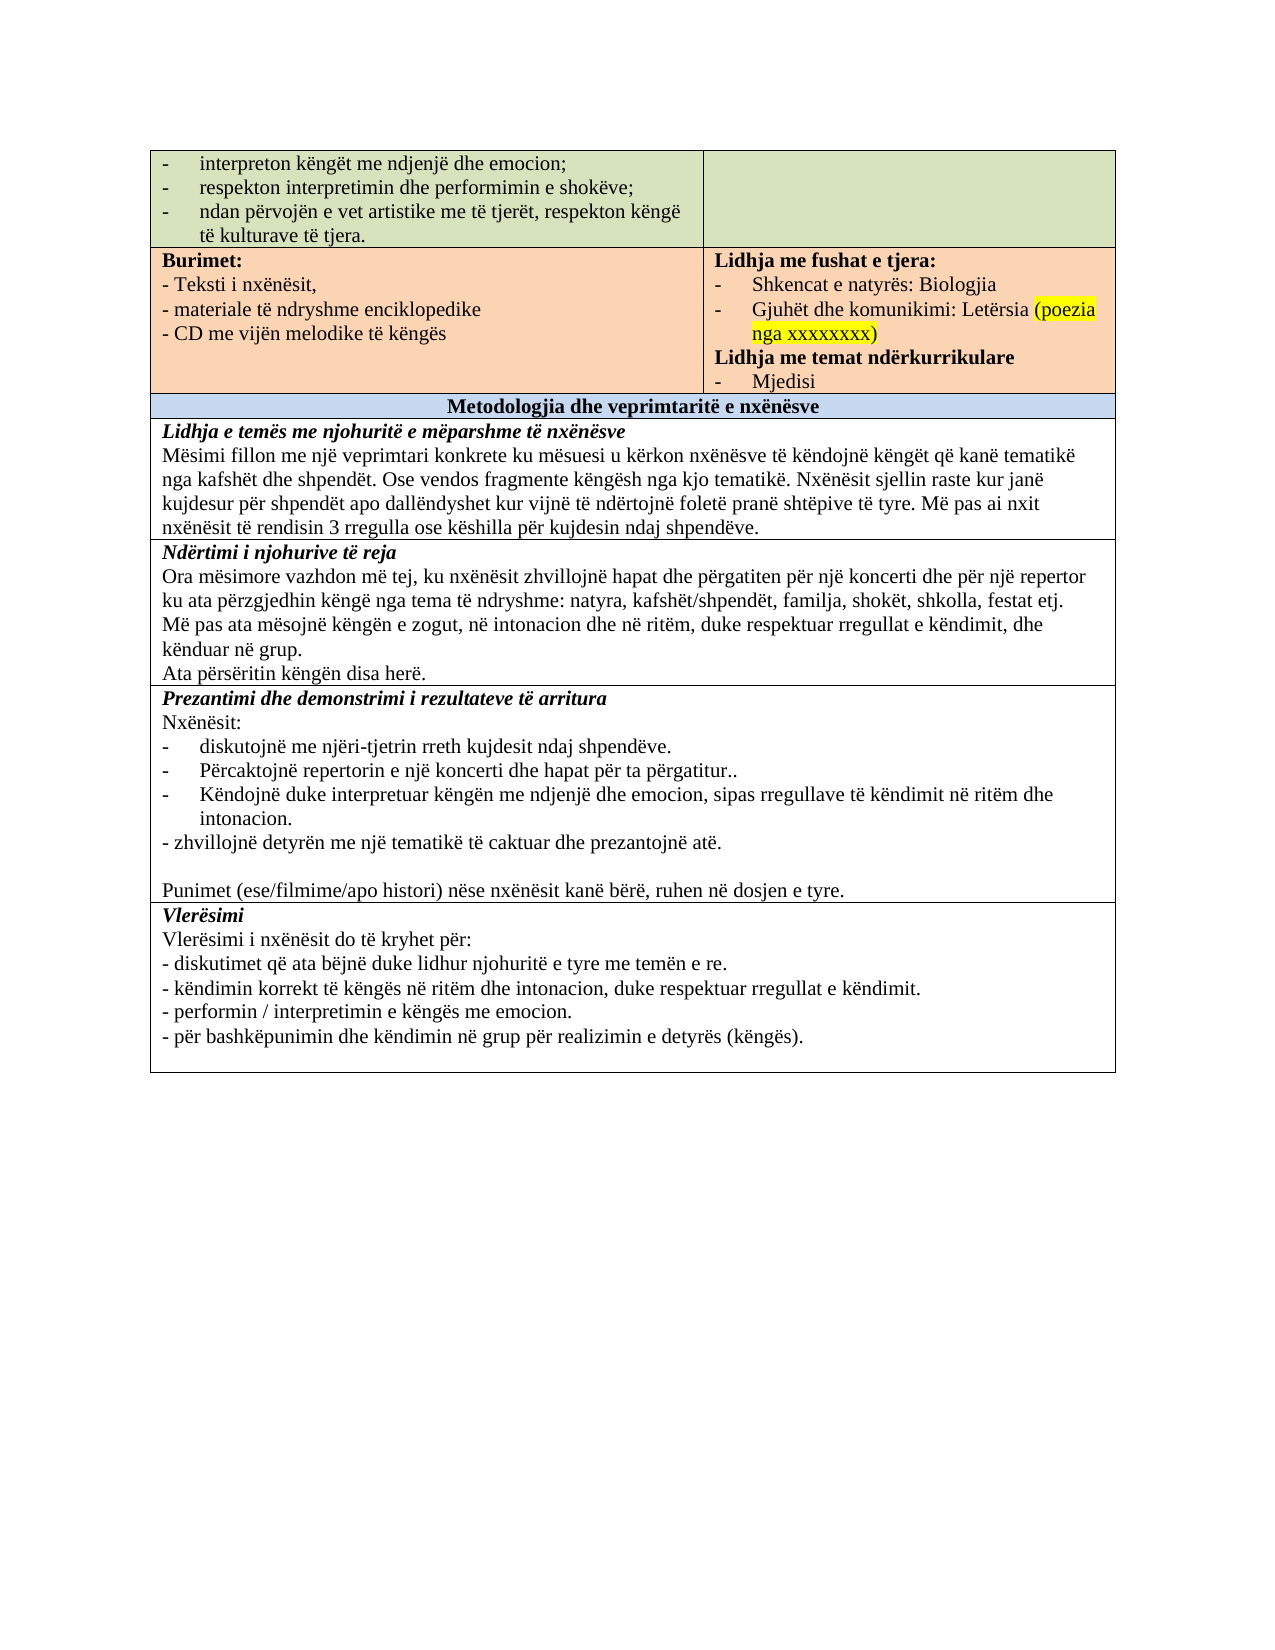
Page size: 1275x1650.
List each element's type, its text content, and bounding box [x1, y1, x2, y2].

table_cell Vlerësimi Vlerësimi i nxënësit do të kryhet për: - diskutimet që ata bëjnë duke lidhur njohuritë e tyre me temën e re. - këndimin korrekt të këngës në ritëm dhe intonacion, duke respektuar rregullat e këndimit. - performin / interpretimin e këngës me emocion. - për bashkëpunimin dhe këndimin në grup për realizimin e detyrës (këngës). [151, 903, 1115, 1072]
table_cell Lidhja e temës me njohuritë e mëparshme të nxënësve Mësimi fillon me një veprimtari konkrete ku mësuesi u kërkon nxënësve të këndojnë këngët që kanë tematikë nga kafshët dhe shpendët. Ose vendos fragmente këngësh nga kjo tematikë. Nxënësit sjellin raste kur janë kujdesur për shpendët apo dallëndyshet kur vijnë të ndërtojnë foletë pranë shtëpive të tyre. Më pas ai nxit nxënësit të rendisin 3 rregulla ose këshilla për kujdesin ndaj shpendëve. [151, 419, 1115, 539]
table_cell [704, 151, 1115, 247]
table_cell Lidhja me fushat e tjera: Shkencat e natyrës: Biologjia Gjuhët dhe komunikimi: Letërsia (poezia nga xxxxxxxx) Lidhja me temat ndërkurrikulare Mjedisi [704, 248, 1115, 393]
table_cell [151, 151, 703, 247]
table_cell Metodologjia dhe veprimtaritë e nxënësve [151, 394, 1115, 418]
table_cell Burimet: - Teksti i nxënësit, - materiale të ndryshme enciklopedike - CD me vijën melodike të këngës [151, 248, 703, 393]
table_cell Prezantimi dhe demonstrimi i rezultateve të arritura Nxënësit: diskutojnë me njëri-tjetrin rreth kujdesit ndaj shpendëve. Përcaktojnë repertorin e një koncerti dhe hapat për ta përgatitur.. Këndojnë duke interpretuar këngën me ndjenjë dhe emocion, sipas rregullave të këndimit në ritëm dhe intonacion. - zhvillojnë detyrën me një tematikë të caktuar dhe prezantojnë atë. Punimet (ese/filmime/apo histori) nëse nxënësit kanë bërë, ruhen në dosjen e tyre. [151, 686, 1115, 902]
table_cell Ndërtimi i njohurive të reja Ora mësimore vazhdon më tej, ku nxënësit zhvillojnë hapat dhe përgatiten për një koncerti dhe për një repertor ku ata përzgjedhin këngë nga tema të ndryshme: natyra, kafshët/shpendët, familja, shokët, shkolla, festat etj. Më pas ata mësojnë këngën e zogut, në intonacion dhe në ritëm, duke respektuar rregullat e këndimit, dhe kënduar në grup. Ata përsëritin këngën disa herë. [151, 540, 1115, 684]
